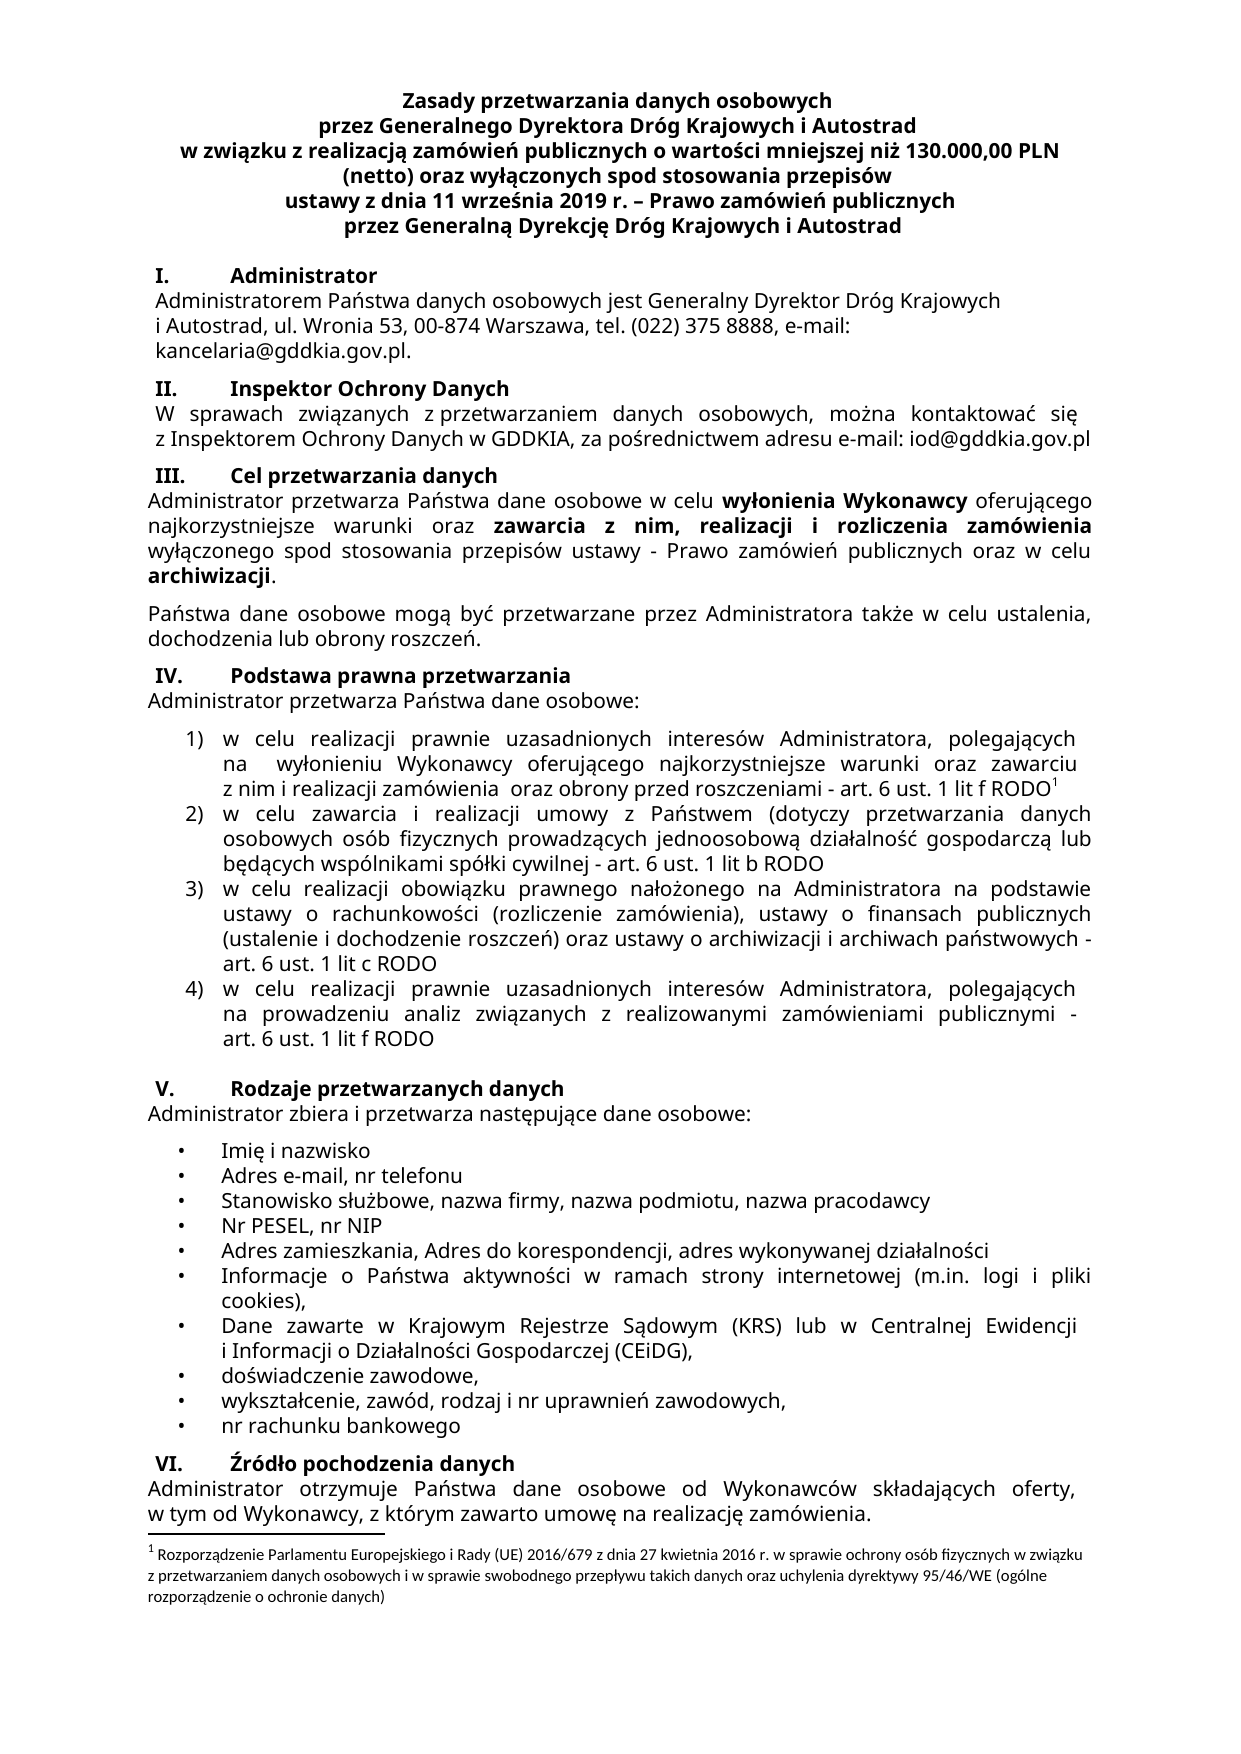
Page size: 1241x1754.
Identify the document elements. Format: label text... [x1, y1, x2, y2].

list w celu realizacji obowiązku prawnego nałożonego na Administratora na podstawie ustawy o rachunkowości (rozliczenie zamówienia), ustawy o finansach publicznych (ustalenie i dochodzenie roszczeń) oraz ustawy o archiwizacji i archiwach państwowych - art. 6 ust. 1 lit c RODO [185, 876, 1093, 976]
text Administrator otrzymuje Państwa dane osobowe od Wykonawców składających oferty, w tym od Wykonawcy, z którym zawarto umowę na realizację zamówienia. [148, 1476, 1093, 1526]
list nr rachunku bankowego [177, 1414, 1093, 1439]
text W sprawach związanych z przetwarzaniem danych osobowych, można kontaktować się z Inspektorem Ochrony Danych w GDDKIA, za pośrednictwem adresu e-mail: iod@gddkia.gov.pl [155, 401, 1093, 451]
text Administrator przetwarza Państwa dane osobowe w celu wyłonienia Wykonawcy oferującego najkorzystniejsze warunki oraz zawarcia z nim, realizacji i rozliczenia zamówienia wyłączonego spod stosowania przepisów ustawy - Prawo zamówień publicznych oraz w celu archiwizacji. [148, 489, 1093, 589]
text Państwa dane osobowe mogą być przetwarzane przez Administratora także w celu ustalenia, dochodzenia lub obrony roszczeń. [148, 601, 1093, 651]
list Imię i nazwisko [177, 1139, 1093, 1164]
list Źródło pochodzenia danych [155, 1451, 1093, 1476]
list Adres e-mail, nr telefonu [177, 1164, 1093, 1189]
list wykształcenie, zawód, rodzaj i nr uprawnień zawodowych, [177, 1389, 1093, 1414]
list Inspektor Ochrony Danych [155, 376, 1093, 401]
text Zasady przetwarzania danych osobowych przez Generalnego Dyrektora Dróg Krajowych i Autostrad w związku z realizacją zamówień publicznych o wartości mniejszej niż 130.000,00 PLN (netto) oraz wyłączonych spod stosowania przepisów ustawy z dnia 11 września 2019 r. – Prawo zamówień publicznych przez Generalną Dyrekcję Dróg Krajowych i Autostrad [148, 89, 1093, 239]
list Cel przetwarzania danych [155, 464, 1093, 489]
list w celu realizacji prawnie uzasadnionych interesów Administratora, polegających na prowadzeniu analiz związanych z realizowanymi zamówieniami publicznymi - art. 6 ust. 1 lit f RODO [185, 976, 1093, 1051]
list w celu zawarcia i realizacji umowy z Państwem (dotyczy przetwarzania danych osobowych osób fizycznych prowadzących jednoosobową działalność gospodarczą lub będących wspólnikami spółki cywilnej - art. 6 ust. 1 lit b RODO [185, 801, 1093, 876]
list w celu realizacji prawnie uzasadnionych interesów Administratora, polegających na wyłonieniu Wykonawcy oferującego najkorzystniejsze warunki oraz zawarciu z nim i realizacji zamówienia oraz obrony przed roszczeniami - art. 6 ust. 1 lit f RODO [185, 726, 1093, 801]
list Adres zamieszkania, Adres do korespondencji, adres wykonywanej działalności [177, 1239, 1093, 1264]
list Nr PESEL, nr NIP [177, 1214, 1093, 1239]
list Informacje o Państwa aktywności w ramach strony internetowej (m.in. logi i pliki cookies), [177, 1264, 1093, 1314]
list Stanowisko służbowe, nazwa firmy, nazwa podmiotu, nazwa pracodawcy [177, 1189, 1093, 1214]
list doświadczenie zawodowe, [177, 1364, 1093, 1389]
text Administrator zbiera i przetwarza następujące dane osobowe: [148, 1101, 1093, 1126]
list Administrator [155, 264, 1093, 289]
list Dane zawarte w Krajowym Rejestrze Sądowym (KRS) lub w Centralnej Ewidencji i Informacji o Działalności Gospodarczej (CEiDG), [177, 1314, 1093, 1364]
text Administratorem Państwa danych osobowych jest Generalny Dyrektor Dróg Krajowych i Autostrad, ul. Wronia 53, 00-874 Warszawa, tel. (022) 375 8888, e-mail: kancelaria@gddkia.gov.pl. [155, 289, 1093, 364]
text Administrator przetwarza Państwa dane osobowe: [148, 689, 1093, 714]
list Podstawa prawna przetwarzania [155, 664, 1093, 689]
list Rodzaje przetwarzanych danych [155, 1076, 1093, 1101]
